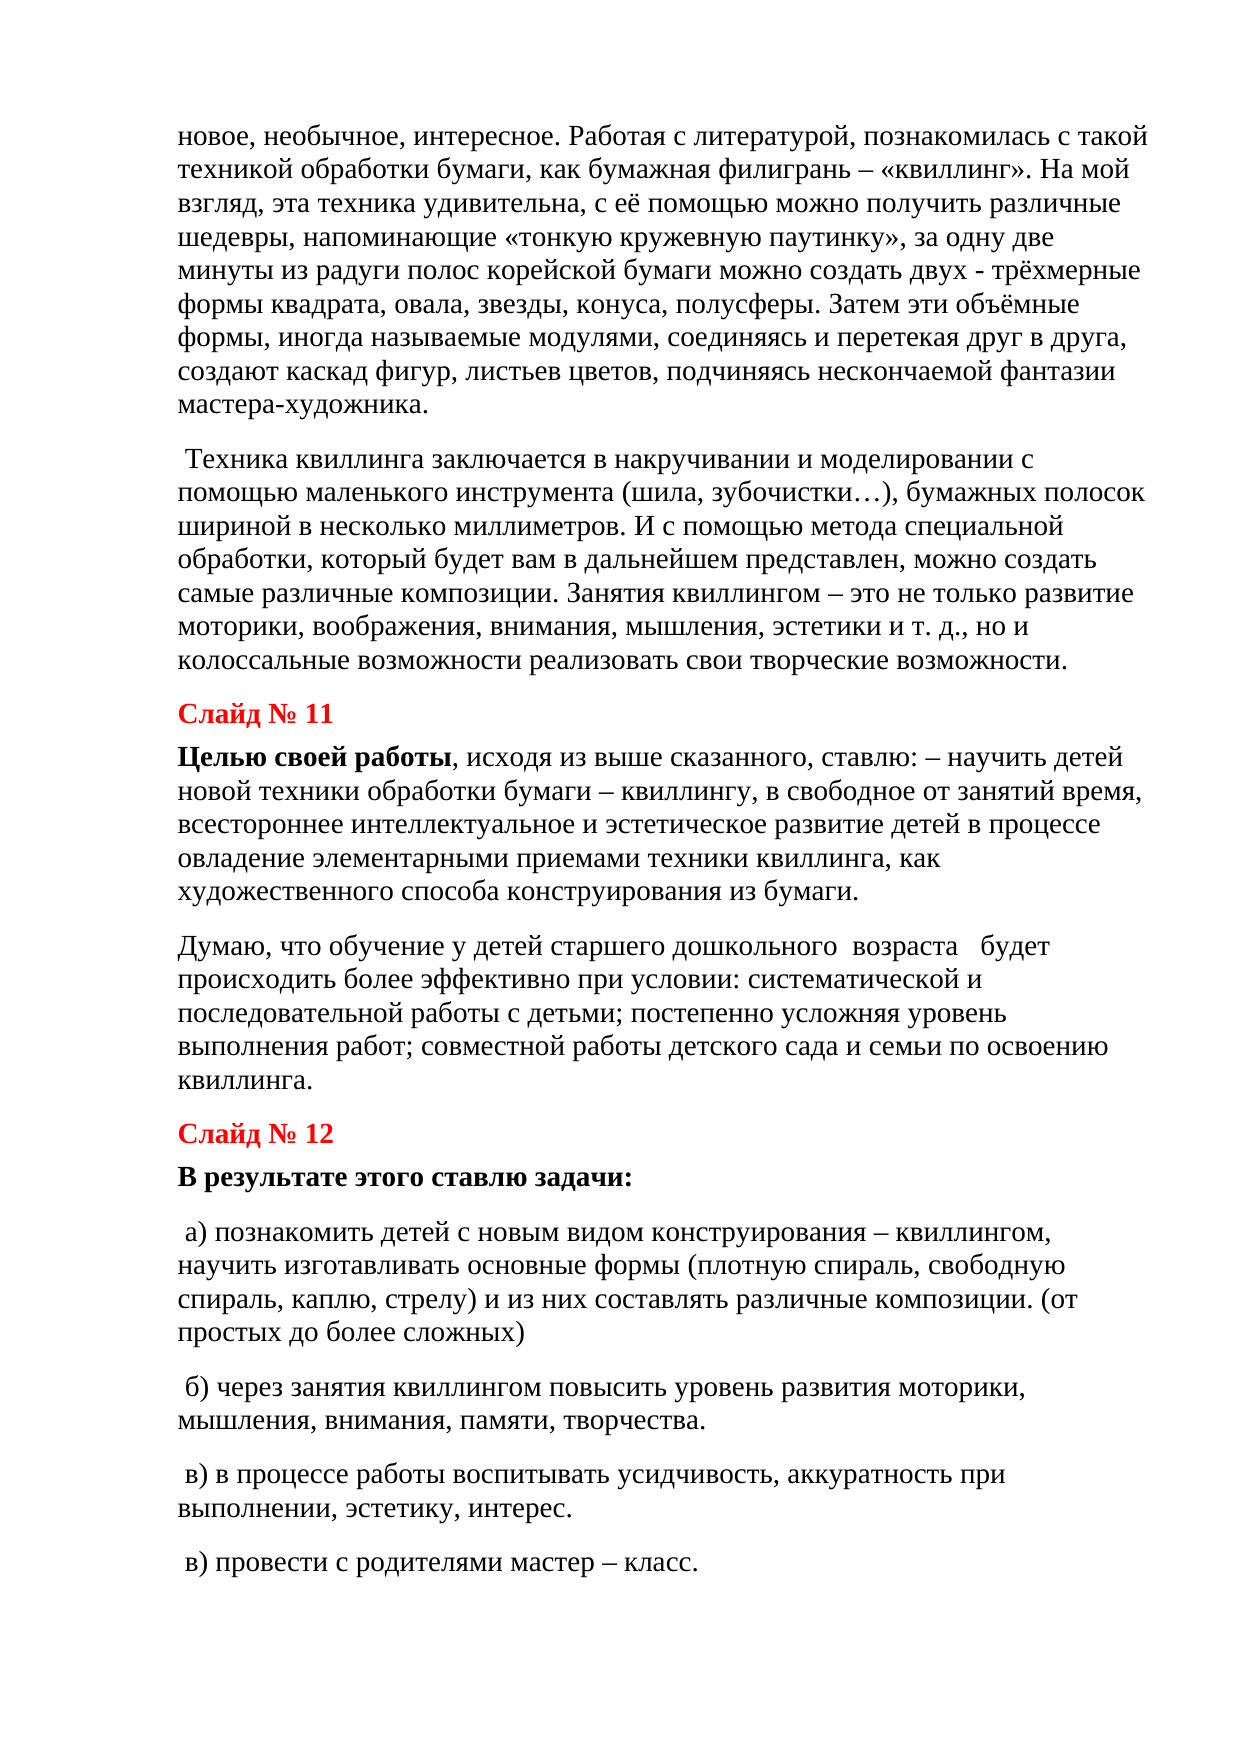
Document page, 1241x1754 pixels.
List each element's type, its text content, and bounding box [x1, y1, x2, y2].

text в) провести с родителями мастер – класс. [177, 1544, 1152, 1578]
text б) через занятия квиллингом повысить уровень развития моторики, мышления, внимания, памяти, творчества. [177, 1369, 1152, 1436]
text Слайд № 12 [177, 1116, 1152, 1150]
text Слайд № 11 [177, 696, 1152, 730]
text а) познакомить детей с новым видом конструирования – квиллингом, научить изготавливать основные формы (плотную спираль, свободную спираль, каплю, стрелу) и из них составлять различные композиции. (от простых до более сложных) [177, 1214, 1152, 1348]
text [177, 118, 1152, 420]
text В результате этого ставлю задачи: [177, 1159, 1152, 1193]
text в) в процессе работы воспитывать усидчивость, аккуратность при выполнении, эстетику, интерес. [177, 1457, 1152, 1524]
text Думаю, что обучение у детей старшего дошкольного возраста будет происходить более эффективно при условии: систематической и последовательной работы с детьми; постепенно усложняя уровень выполнения работ; совместной работы детского сада и семьи по освоению квиллинга. [177, 928, 1152, 1096]
text Целью своей работы, исходя из выше сказанного, ставлю: – научить детей новой техники обработки бумаги – квиллингу, в свободное от занятий время, всестороннее интеллектуальное и эстетическое развитие детей в процессе овладение элементарными приемами техники квиллинга, как художественного способа конструирования из бумаги. [177, 739, 1152, 907]
text Техника квиллинга заключается в накручивании и моделировании с помощью маленького инструмента (шила, зубочистки…), бумажных полосок шириной в несколько миллиметров. И с помощью метода специальной обработки, который будет вам в дальнейшем представлен, можно создать самые различные композиции. Занятия квиллингом – это не только развитие моторики, воображения, внимания, мышления, эстетики и т. д., но и колоссальные возможности реализовать свои творческие возможности. [177, 441, 1152, 676]
